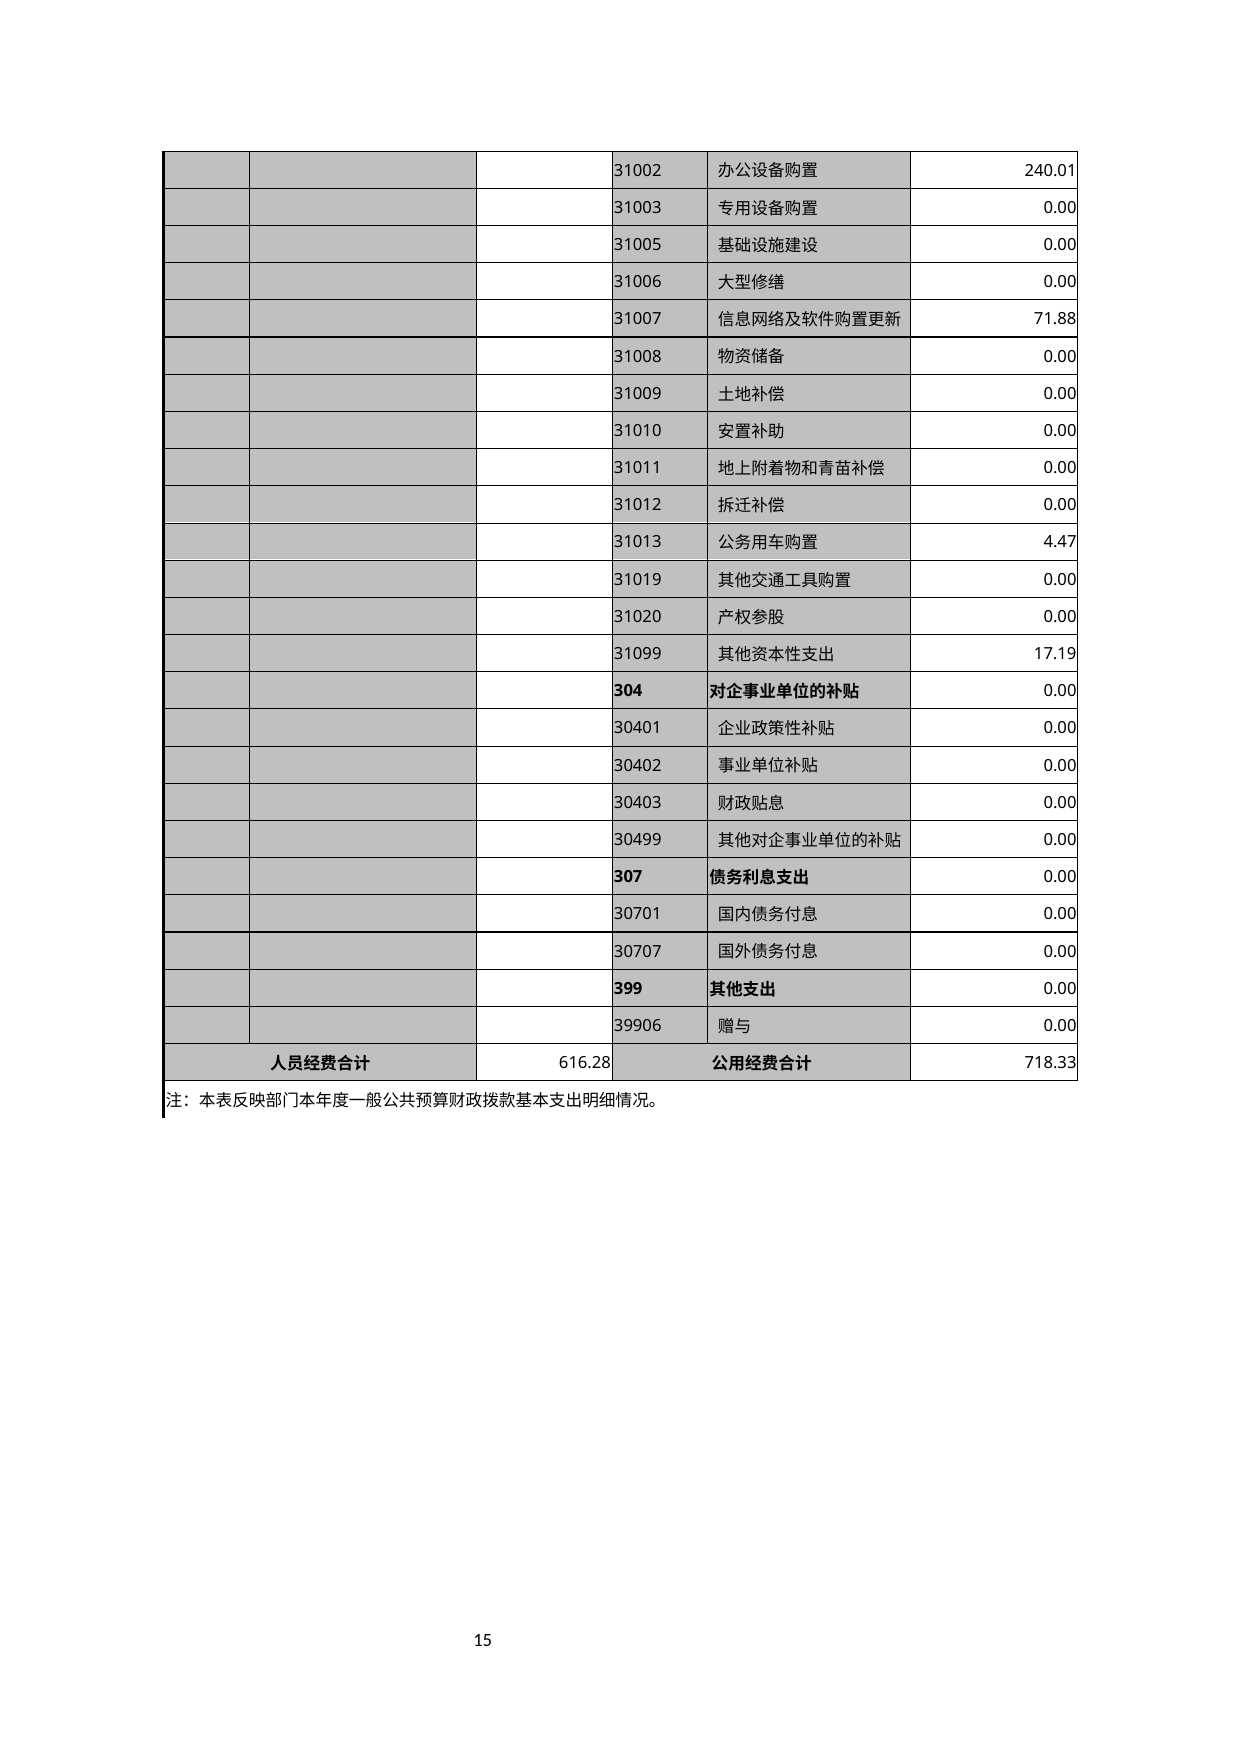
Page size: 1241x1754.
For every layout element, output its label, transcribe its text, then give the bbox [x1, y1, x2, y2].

table_cell 304 [613, 672, 707, 708]
table_cell [165, 709, 249, 746]
table_cell 31006 [613, 263, 707, 299]
table_cell 31013 [613, 524, 707, 559]
table_cell [165, 784, 249, 820]
table_cell [165, 635, 249, 671]
table_cell 39906 [613, 1007, 707, 1043]
table_cell 30707 [613, 933, 707, 969]
table_cell 31012 [613, 486, 707, 522]
table_cell [250, 747, 476, 783]
table_cell [250, 486, 476, 522]
table_cell 0.00 [911, 449, 1077, 485]
table_cell [250, 635, 476, 671]
table_cell [165, 970, 249, 1006]
table_cell [250, 189, 476, 225]
table_cell 其他资本性支出 [708, 635, 910, 671]
table_cell 31003 [613, 189, 707, 225]
table_cell 0.00 [911, 895, 1077, 931]
table_cell [250, 895, 476, 931]
table_cell 财政贴息 [708, 784, 910, 820]
table_cell 专用设备购置 [708, 189, 910, 225]
table_cell [165, 672, 249, 708]
table_cell 国内债务付息 [708, 895, 910, 931]
table_cell [250, 449, 476, 485]
table_cell [250, 858, 476, 894]
table_cell 0.00 [911, 1007, 1077, 1043]
table_cell 产权参股 [708, 598, 910, 634]
table_cell 0.00 [911, 561, 1077, 597]
table_cell 赠与 [708, 1007, 910, 1043]
table_cell [165, 821, 249, 857]
table_cell [477, 672, 612, 708]
table_cell [165, 300, 249, 336]
table_cell [165, 561, 249, 597]
table_cell [165, 263, 249, 299]
table_cell [477, 747, 612, 783]
table_cell 国外债务付息 [708, 933, 910, 969]
table_cell [477, 449, 612, 485]
table_cell 其他对企事业单位的补贴 [708, 821, 910, 857]
table_cell 31002 [613, 152, 707, 188]
table_cell 307 [613, 858, 707, 894]
table_cell 616.28 [477, 1044, 612, 1080]
table_cell 4.47 [911, 524, 1077, 559]
table_cell 办公设备购置 [708, 152, 910, 188]
table_cell 30701 [613, 895, 707, 931]
table_cell 31010 [613, 412, 707, 448]
table_cell [250, 598, 476, 634]
table_cell 31099 [613, 635, 707, 671]
table_cell [165, 412, 249, 448]
table_cell 拆迁补偿 [708, 486, 910, 522]
table_cell [165, 152, 249, 188]
table_cell [477, 561, 612, 597]
table_cell 0.00 [911, 189, 1077, 225]
table_cell [250, 1007, 476, 1043]
table_cell 0.00 [911, 598, 1077, 634]
table_cell [165, 375, 249, 411]
table_cell [165, 226, 249, 262]
table_cell 0.00 [911, 486, 1077, 522]
table_cell 其他支出 [708, 970, 910, 1006]
table_cell 企业政策性补贴 [708, 709, 910, 746]
table_cell 注：本表反映部门本年度一般公共预算财政拨款基本支出明细情况。 [165, 1081, 1078, 1117]
table_cell [165, 486, 249, 522]
table_cell [477, 189, 612, 225]
table_cell 公务用车购置 [708, 524, 910, 559]
table_cell [250, 933, 476, 969]
table_cell [477, 1007, 612, 1043]
table_cell [250, 300, 476, 336]
table_cell 地上附着物和青苗补偿 [708, 449, 910, 485]
table_cell [250, 709, 476, 746]
table_cell 0.00 [911, 747, 1077, 783]
table_cell 物资储备 [708, 338, 910, 374]
table_cell [477, 263, 612, 299]
table_cell 31019 [613, 561, 707, 597]
table_cell 0.00 [911, 375, 1077, 411]
table_cell 71.88 [911, 300, 1077, 336]
table_cell 17.19 [911, 635, 1077, 671]
table_cell 0.00 [911, 672, 1077, 708]
table_cell 安置补助 [708, 412, 910, 448]
table_cell 30402 [613, 747, 707, 783]
table_cell [250, 672, 476, 708]
table_cell 399 [613, 970, 707, 1006]
table_cell 公用经费合计 [613, 1044, 910, 1080]
table_cell [165, 933, 249, 969]
table_cell [477, 895, 612, 931]
table_cell 0.00 [911, 933, 1077, 969]
table_cell 30403 [613, 784, 707, 820]
table_cell 0.00 [911, 858, 1077, 894]
table_cell 240.01 [911, 152, 1077, 188]
table_cell 0.00 [911, 263, 1077, 299]
table_cell [250, 152, 476, 188]
table_cell [477, 858, 612, 894]
table_cell 30499 [613, 821, 707, 857]
table_cell [477, 784, 612, 820]
table_cell 31008 [613, 338, 707, 374]
table_cell [477, 152, 612, 188]
table_cell [165, 895, 249, 931]
table_cell 债务利息支出 [708, 858, 910, 894]
table_cell 0.00 [911, 970, 1077, 1006]
table_cell 0.00 [911, 226, 1077, 262]
table_cell 31007 [613, 300, 707, 336]
table_cell [250, 263, 476, 299]
table_cell 30401 [613, 709, 707, 746]
table_cell [477, 821, 612, 857]
table_cell [250, 412, 476, 448]
table_cell [250, 821, 476, 857]
table_cell 0.00 [911, 821, 1077, 857]
table_cell [165, 858, 249, 894]
table_cell [250, 561, 476, 597]
table_cell [477, 412, 612, 448]
table_cell 土地补偿 [708, 375, 910, 411]
table_cell 人员经费合计 [165, 1044, 476, 1080]
table_cell [165, 449, 249, 485]
table_cell [477, 226, 612, 262]
table_cell 其他交通工具购置 [708, 561, 910, 597]
table_cell [477, 933, 612, 969]
table_cell [165, 1007, 249, 1043]
table_cell 基础设施建设 [708, 226, 910, 262]
table_cell 0.00 [911, 412, 1077, 448]
table_cell 31009 [613, 375, 707, 411]
table_cell 对企事业单位的补贴 [708, 672, 910, 708]
table_cell [250, 524, 476, 559]
table_cell [165, 524, 249, 559]
table_cell [250, 970, 476, 1006]
table_cell [165, 189, 249, 225]
table_cell [477, 375, 612, 411]
table_cell 31011 [613, 449, 707, 485]
table_cell 大型修缮 [708, 263, 910, 299]
table_cell 0.00 [911, 709, 1077, 746]
table_cell [477, 709, 612, 746]
table_cell 事业单位补贴 [708, 747, 910, 783]
table_cell 31005 [613, 226, 707, 262]
table_cell 0.00 [911, 338, 1077, 374]
table_cell [477, 338, 612, 374]
table_cell [250, 375, 476, 411]
table_cell [477, 598, 612, 634]
table_cell 信息网络及软件购置更新 [708, 300, 910, 336]
table_cell [477, 300, 612, 336]
table_cell [250, 338, 476, 374]
table_cell [477, 524, 612, 559]
table_cell [165, 598, 249, 634]
table_cell [165, 747, 249, 783]
table_cell 31020 [613, 598, 707, 634]
table_cell [477, 635, 612, 671]
table_cell [250, 784, 476, 820]
table_cell 718.33 [911, 1044, 1077, 1080]
table_cell [477, 486, 612, 522]
table_cell [165, 338, 249, 374]
table_cell [477, 970, 612, 1006]
table_cell 0.00 [911, 784, 1077, 820]
table_cell [250, 226, 476, 262]
